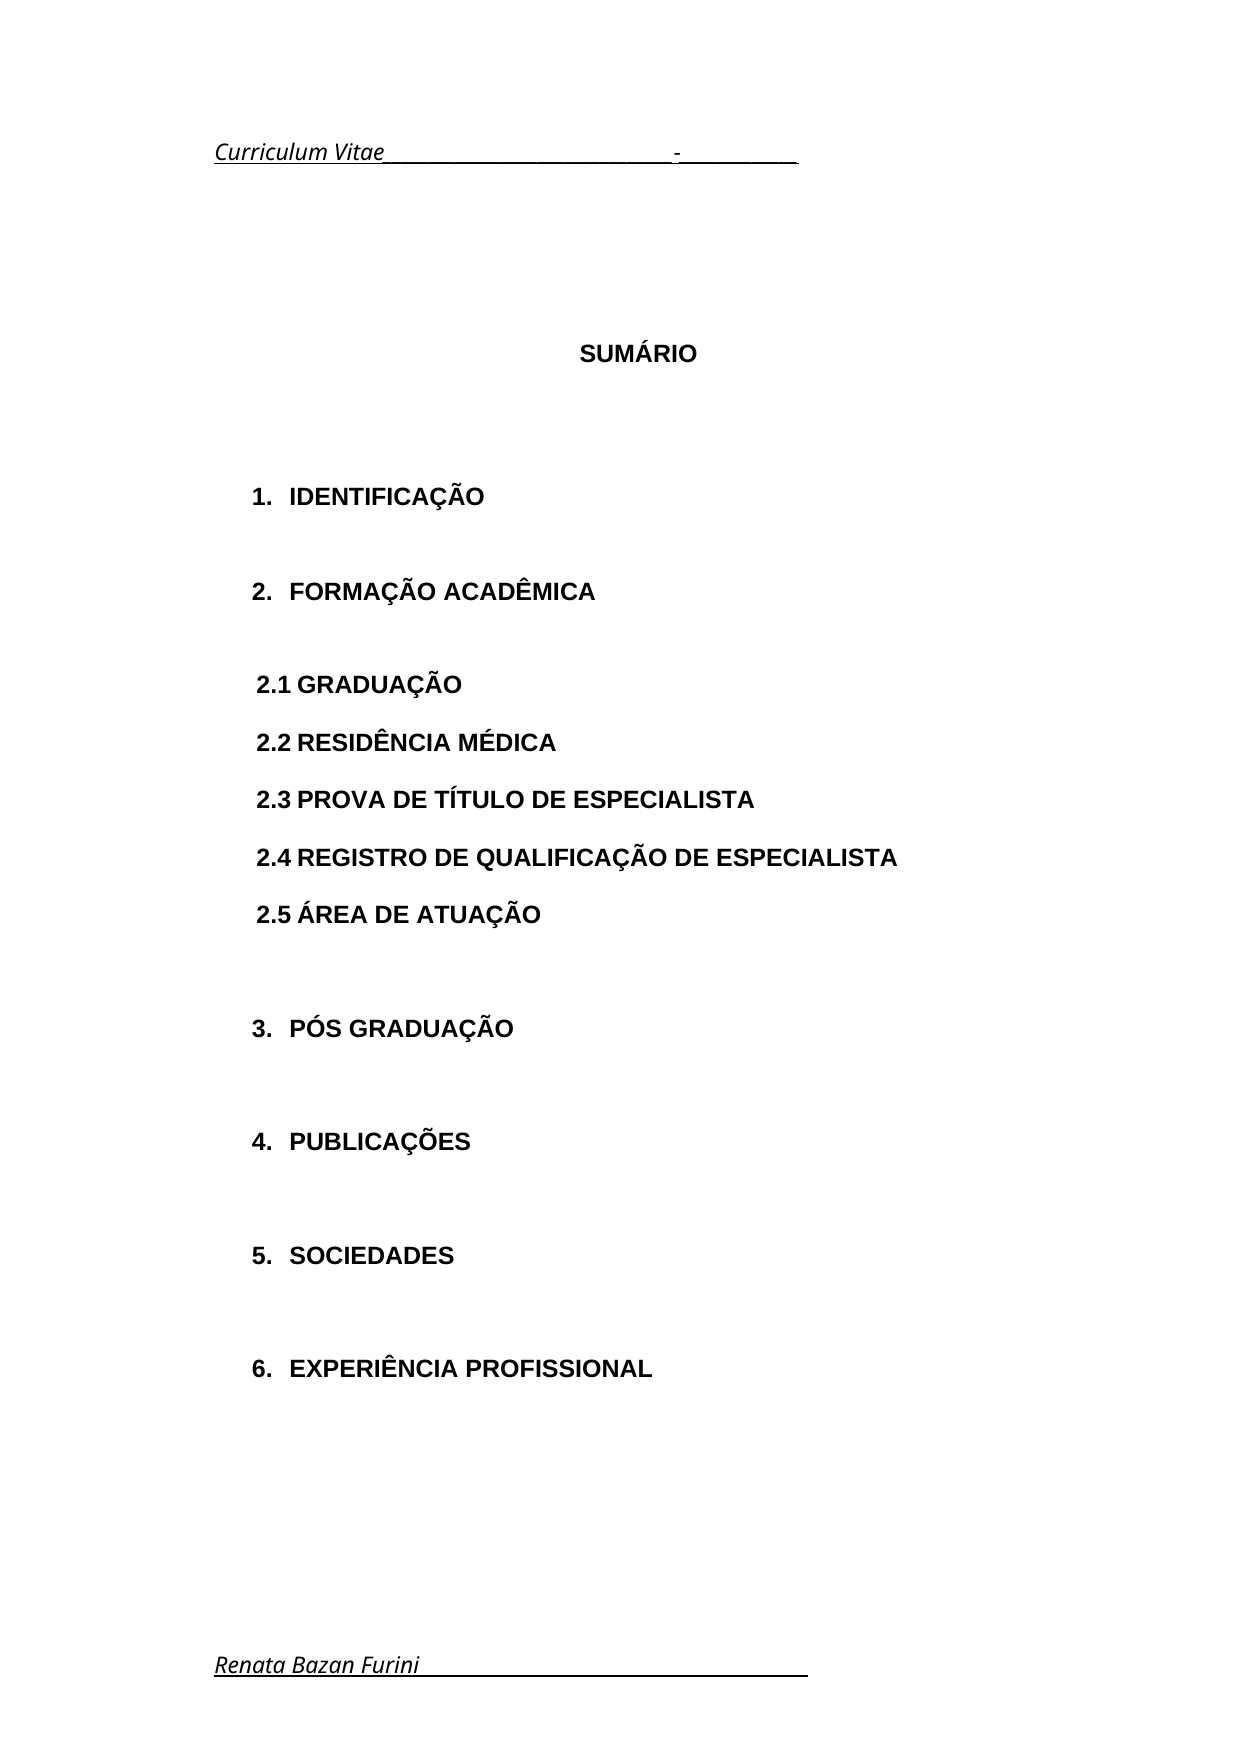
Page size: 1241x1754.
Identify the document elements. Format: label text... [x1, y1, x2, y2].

list IDENTIFICAÇÃO [252, 482, 1062, 511]
list PROVA DE TÍTULO DE ESPECIALISTA [256, 785, 1062, 814]
list GRADUAÇÃO [256, 670, 1062, 699]
list FORMAÇÃO ACADÊMICA [252, 577, 1062, 606]
list EXPERIÊNCIA PROFISSIONAL [252, 1354, 1062, 1383]
list SOCIEDADES [252, 1241, 1062, 1270]
list PUBLICAÇÕES [252, 1127, 1062, 1156]
text SUMÁRIO [214, 339, 1062, 367]
list RESIDÊNCIA MÉDICA [256, 728, 1062, 757]
list ÁREA DE ATUAÇÃO [256, 900, 1062, 929]
list REGISTRO DE QUALIFICAÇÃO DE ESPECIALISTA [256, 843, 1062, 872]
list PÓS GRADUAÇÃO [252, 1014, 1062, 1043]
